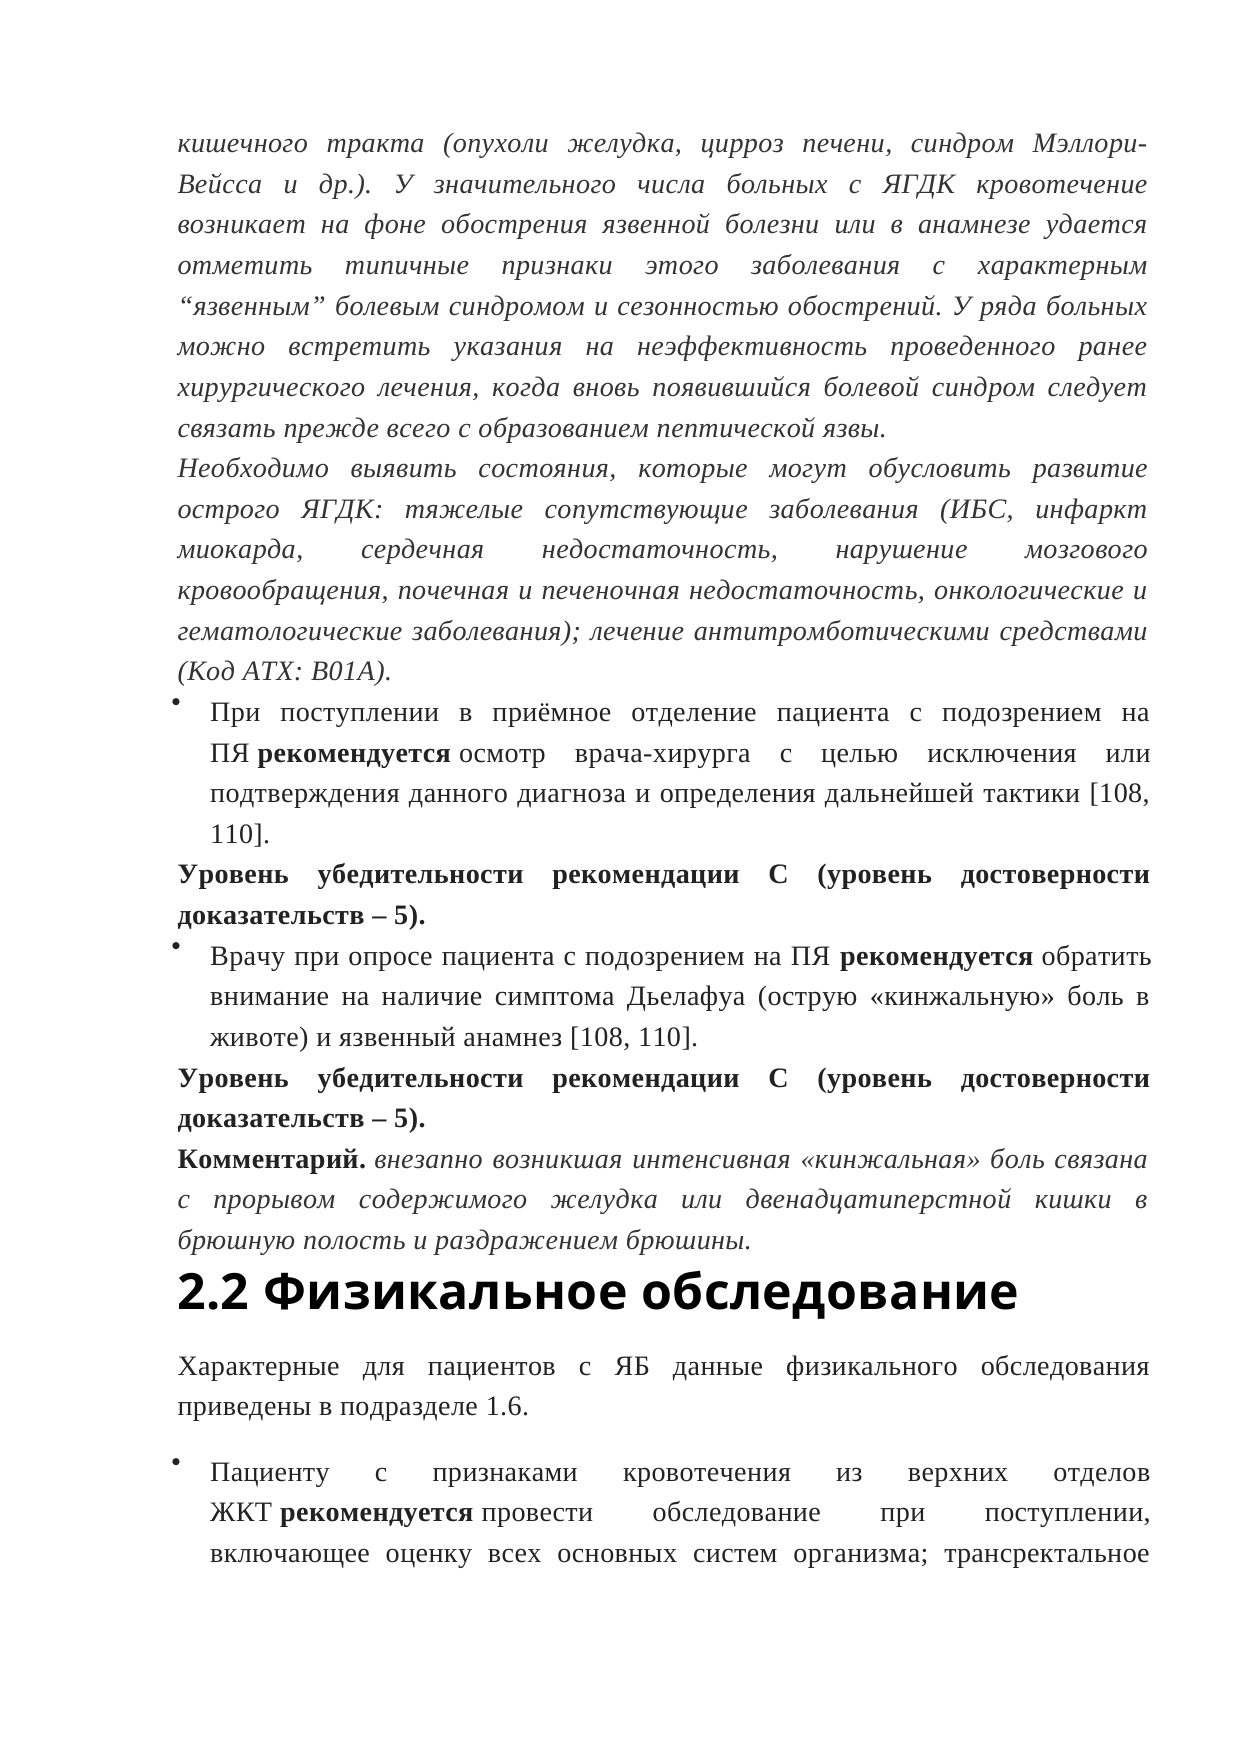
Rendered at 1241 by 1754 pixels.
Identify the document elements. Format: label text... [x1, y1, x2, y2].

list При поступлении в приёмное отделение пациента с подозрением на ПЯ рекомендуется осмотр врача-хирурга с целью исключения или подтверждения данного диагноза и определения дальнейшей тактики [108, 110]. [172, 687, 1152, 849]
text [177, 118, 1152, 443]
text Комментарий. внезапно возникшая интенсивная «кинжальная» боль связана с прорывом содержимого желудка или двенадцатиперстной кишки в брюшную полость и раздражением брюшины. [177, 1134, 1152, 1256]
text Характерные для пациентов с ЯБ данные физикального обследования приведены в подразделе 1.6. [177, 1340, 1152, 1422]
text Уровень убедительности рекомендации С (уровень достоверности доказательств – 5). [177, 849, 1152, 931]
text 2.2 Физикальное обследование [177, 1256, 1152, 1324]
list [172, 1447, 1152, 1568]
list Врачу при опросе пациента с подозрением на ПЯ рекомендуется обратить внимание на наличие симптома Дьелафуа (острую «кинжальную» боль в животе) и язвенный анамнез [108, 110]. [172, 931, 1152, 1052]
text Уровень убедительности рекомендации С (уровень достоверности доказательств – 5). [177, 1052, 1152, 1134]
text Необходимо выявить состояния, которые могут обусловить развитие острого ЯГДК: тяжелые сопутствующие заболевания (ИБС, инфаркт миокарда, сердечная недостаточность, нарушение мозгового кровообращения, почечная и печеночная недостаточность, онкологические и гематологические заболевания); лечение антитромботическими средствами (Код АТХ: B01A). [177, 443, 1152, 687]
